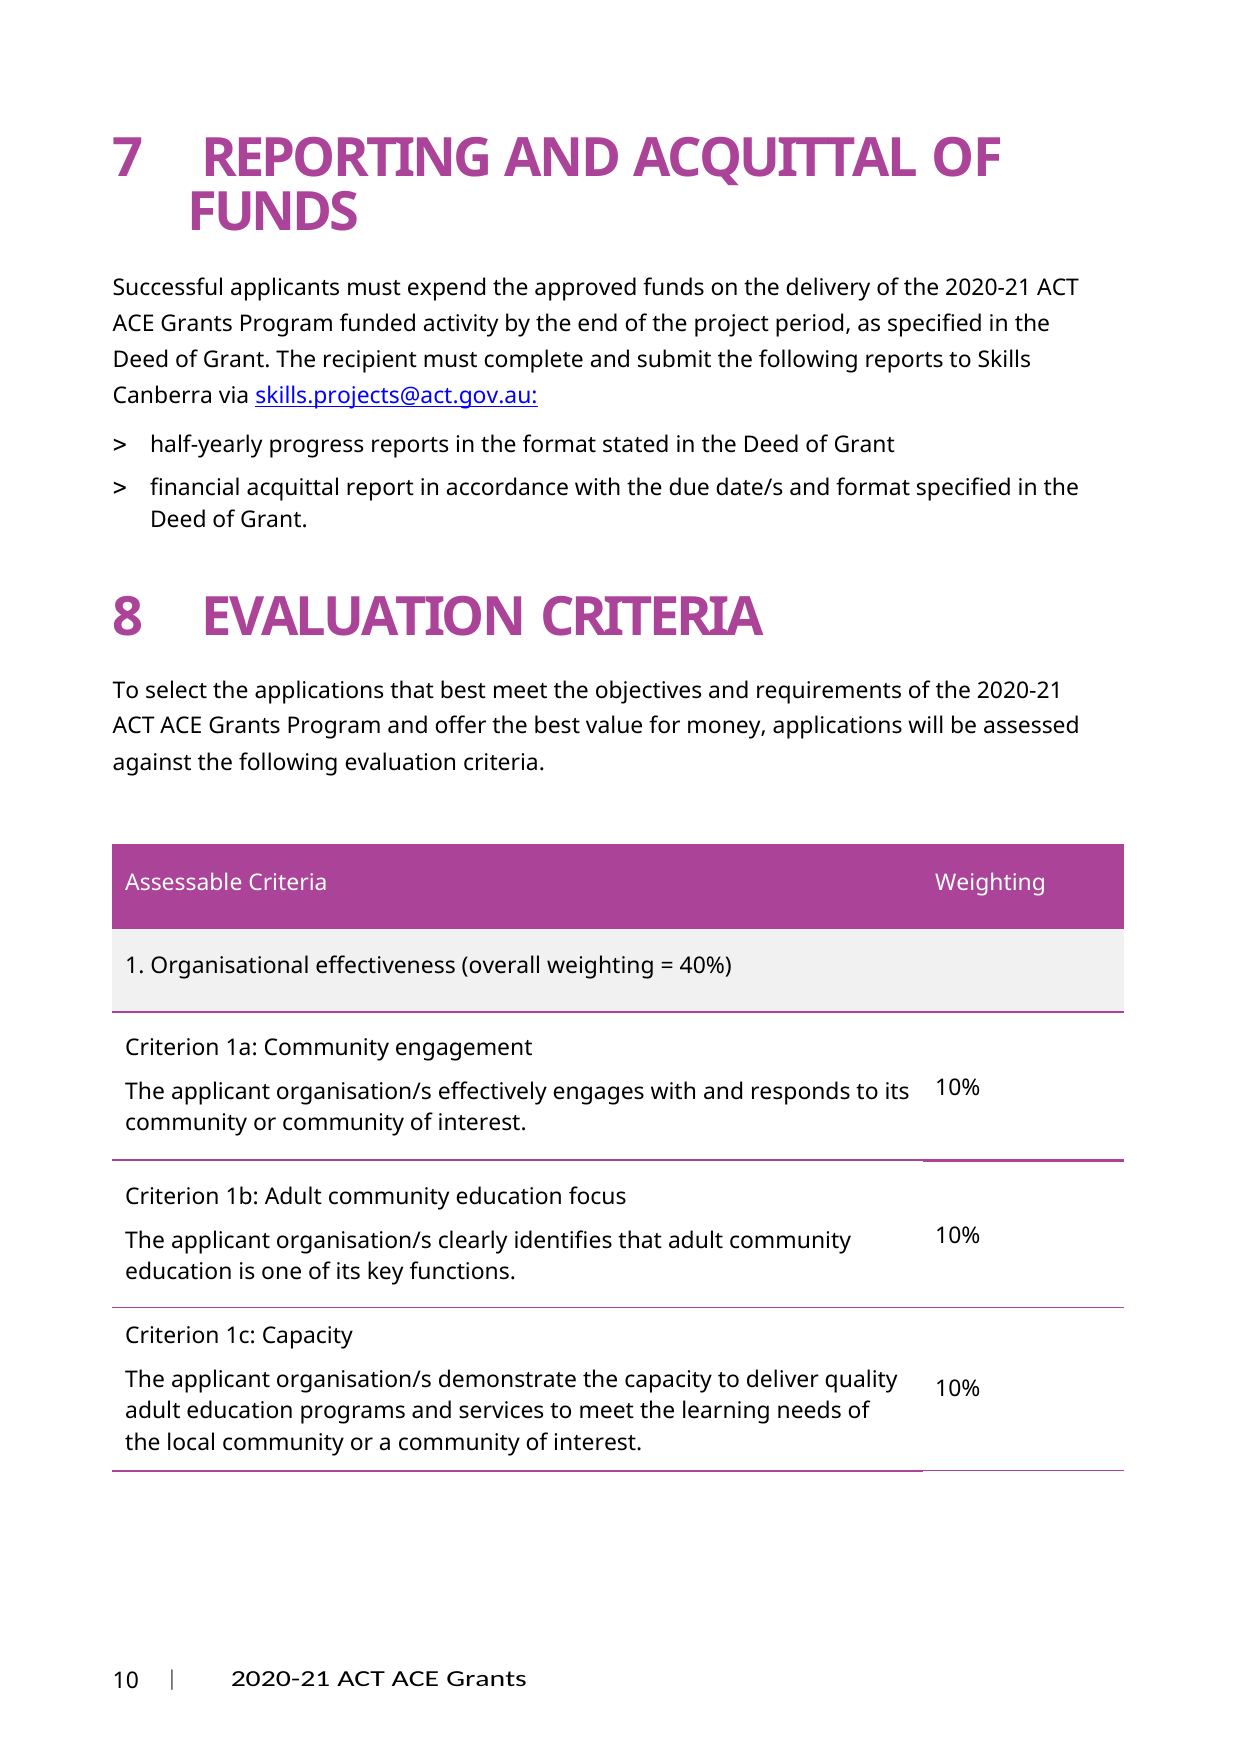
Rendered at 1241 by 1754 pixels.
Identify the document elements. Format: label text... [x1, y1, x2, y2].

subtitle REPORTING AND ACQUITTAL OF FUNDS [112, 131, 1024, 246]
table_cell 10% [923, 1013, 1124, 1158]
subtitle EVALUATION CRITERIA [112, 577, 1140, 651]
list half-yearly progress reports in the format stated in the Deed of Grant [112, 428, 1140, 459]
table_header Weighting [923, 844, 1124, 929]
text Successful applicants must expend the approved funds on the delivery of the 2020-21 ACT ACE Grants Program funded activity by the end of the project period, as specified in the Deed of Grant. The recipient must complete and submit the following reports to Skills Canberra via skills.projects@act.gov.au: [112, 271, 1105, 410]
list financial acquittal report in accordance with the due date/s and format specified in the Deed of Grant. [112, 471, 1140, 534]
table_cell [923, 929, 1124, 1011]
table_cell 10% [923, 1162, 1124, 1307]
table_header Assessable Criteria [112, 844, 923, 929]
table_cell Criterion 1b: Adult community education focus The applicant organisation/s clearly identifies that adult community education is one of its key functions. [112, 1161, 923, 1307]
table_cell Criterion 1a: Community engagement The applicant organisation/s effectively engages with and responds to its community or community of interest. [112, 1013, 923, 1158]
text To select the applications that best meet the objectives and requirements of the 2020-21 ACT ACE Grants Program and offer the best value for money, applications will be assessed against the following evaluation criteria. [112, 673, 1091, 777]
table_cell Criterion 1c: Capacity The applicant organisation/s demonstrate the capacity to deliver quality adult education programs and services to meet the learning needs of the local community or a community of interest. [112, 1308, 923, 1470]
table_cell 10% [923, 1308, 1124, 1470]
table_cell 1. Organisational effectiveness (overall weighting = 40%) [112, 929, 923, 1011]
